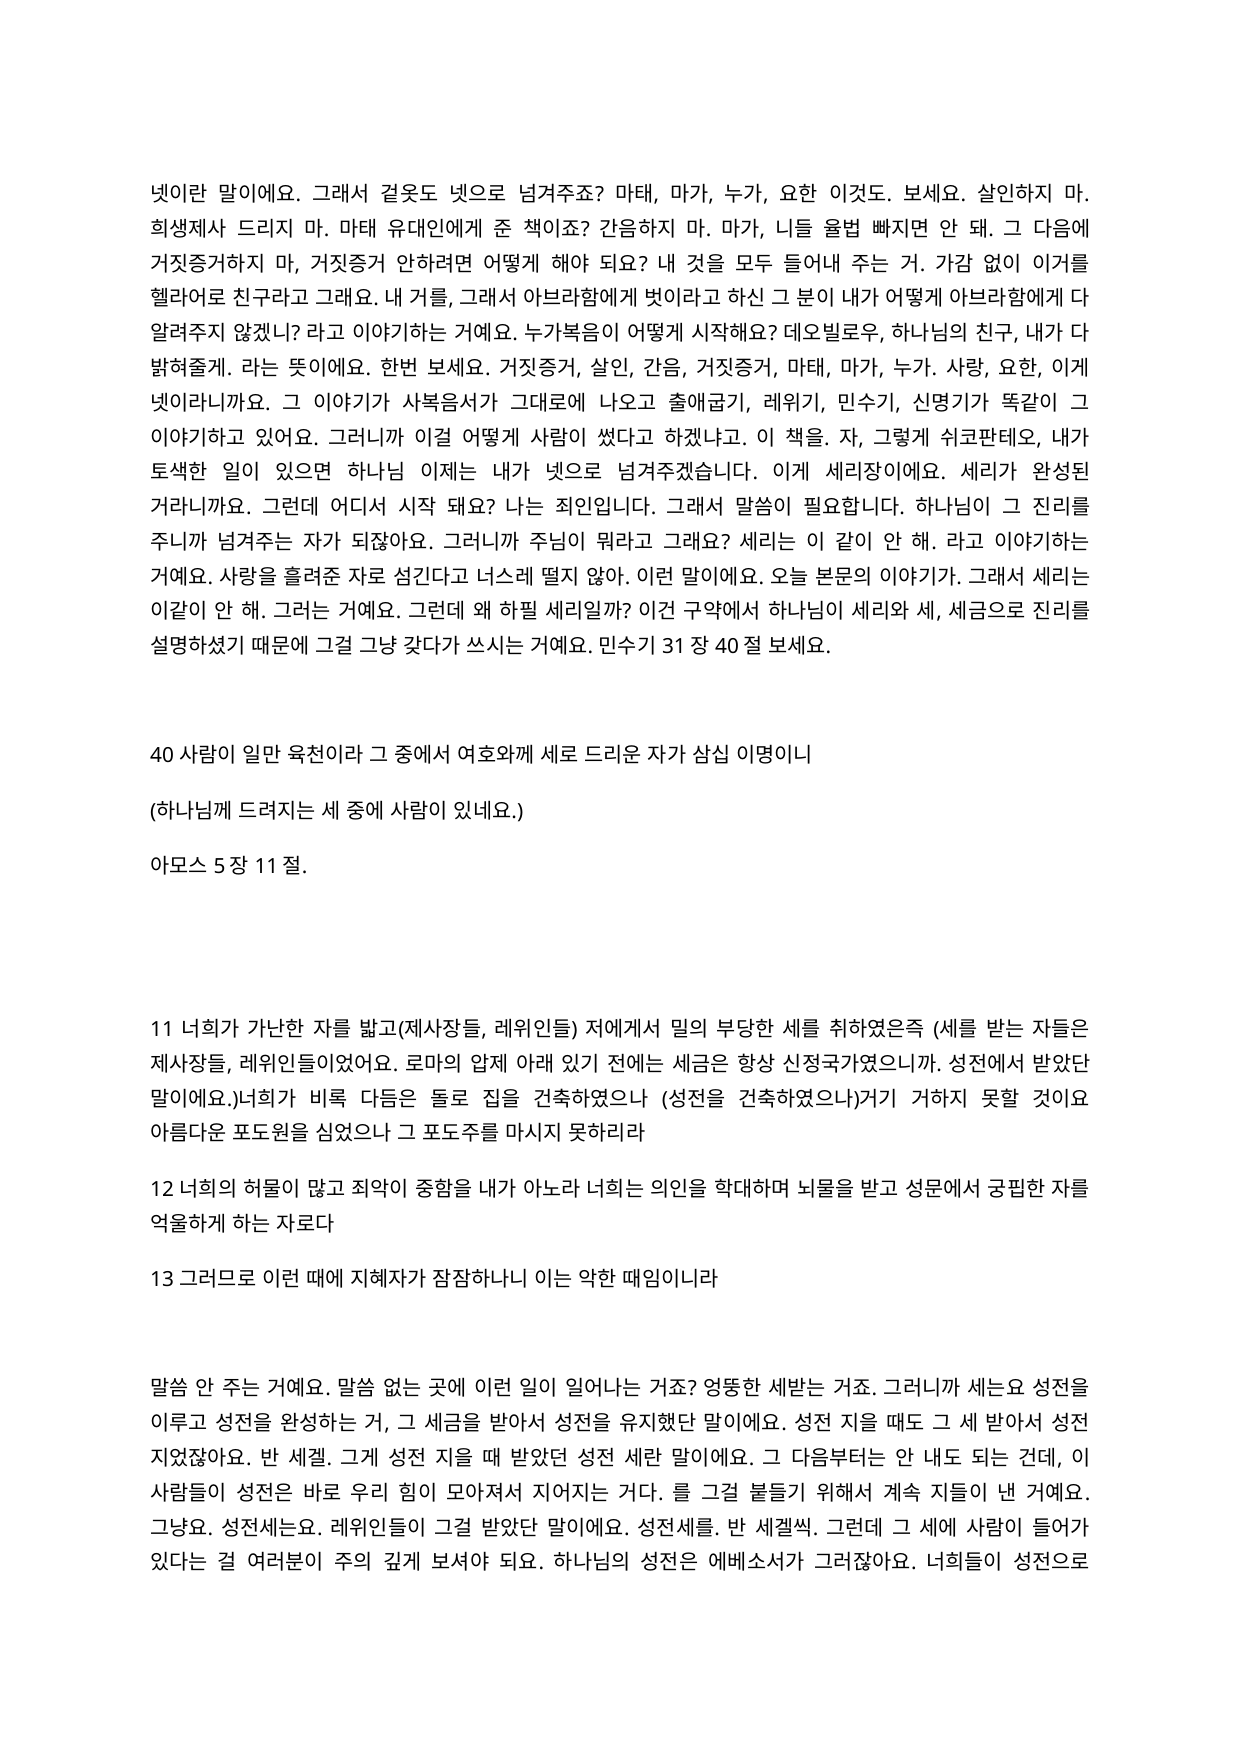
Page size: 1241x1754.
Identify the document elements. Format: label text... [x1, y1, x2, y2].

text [150, 177, 1090, 660]
text 11 너희가 가난한 자를 밟고(제사장들, 레위인들) 저에게서 밀의 부당한 세를 취하였은즉 (세를 받는 자들은 제사장들, 레위인들이었어요. 로마의 압제 아래 있기 전에는 세금은 항상 신정국가였으니까. 성전에서 받았단 말이에요.)너희가 비록 다듬은 돌로 집을 건축하였으나 (성전을 건축하였으나)거기 거하지 못할 것이요 아름다운 포도원을 심었으나 그 포도주를 마시지 못하리라 [150, 1012, 1090, 1147]
text (하나님께 드려지는 세 중에 사람이 있네요.) [150, 794, 1090, 824]
text 12 너희의 허물이 많고 죄악이 중함을 내가 아노라 너희는 의인을 학대하며 뇌물을 받고 성문에서 궁핍한 자를 억울하게 하는 자로다 [150, 1172, 1090, 1237]
text 13 그러므로 이런 때에 지혜자가 잠잠하나니 이는 악한 때임이니라 [150, 1262, 1090, 1293]
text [150, 1372, 1090, 1576]
text 40 사람이 일만 육천이라 그 중에서 여호와께 세로 드리운 자가 삼십 이명이니 [150, 738, 1090, 769]
text 아모스 5장 11절. [150, 850, 1090, 880]
